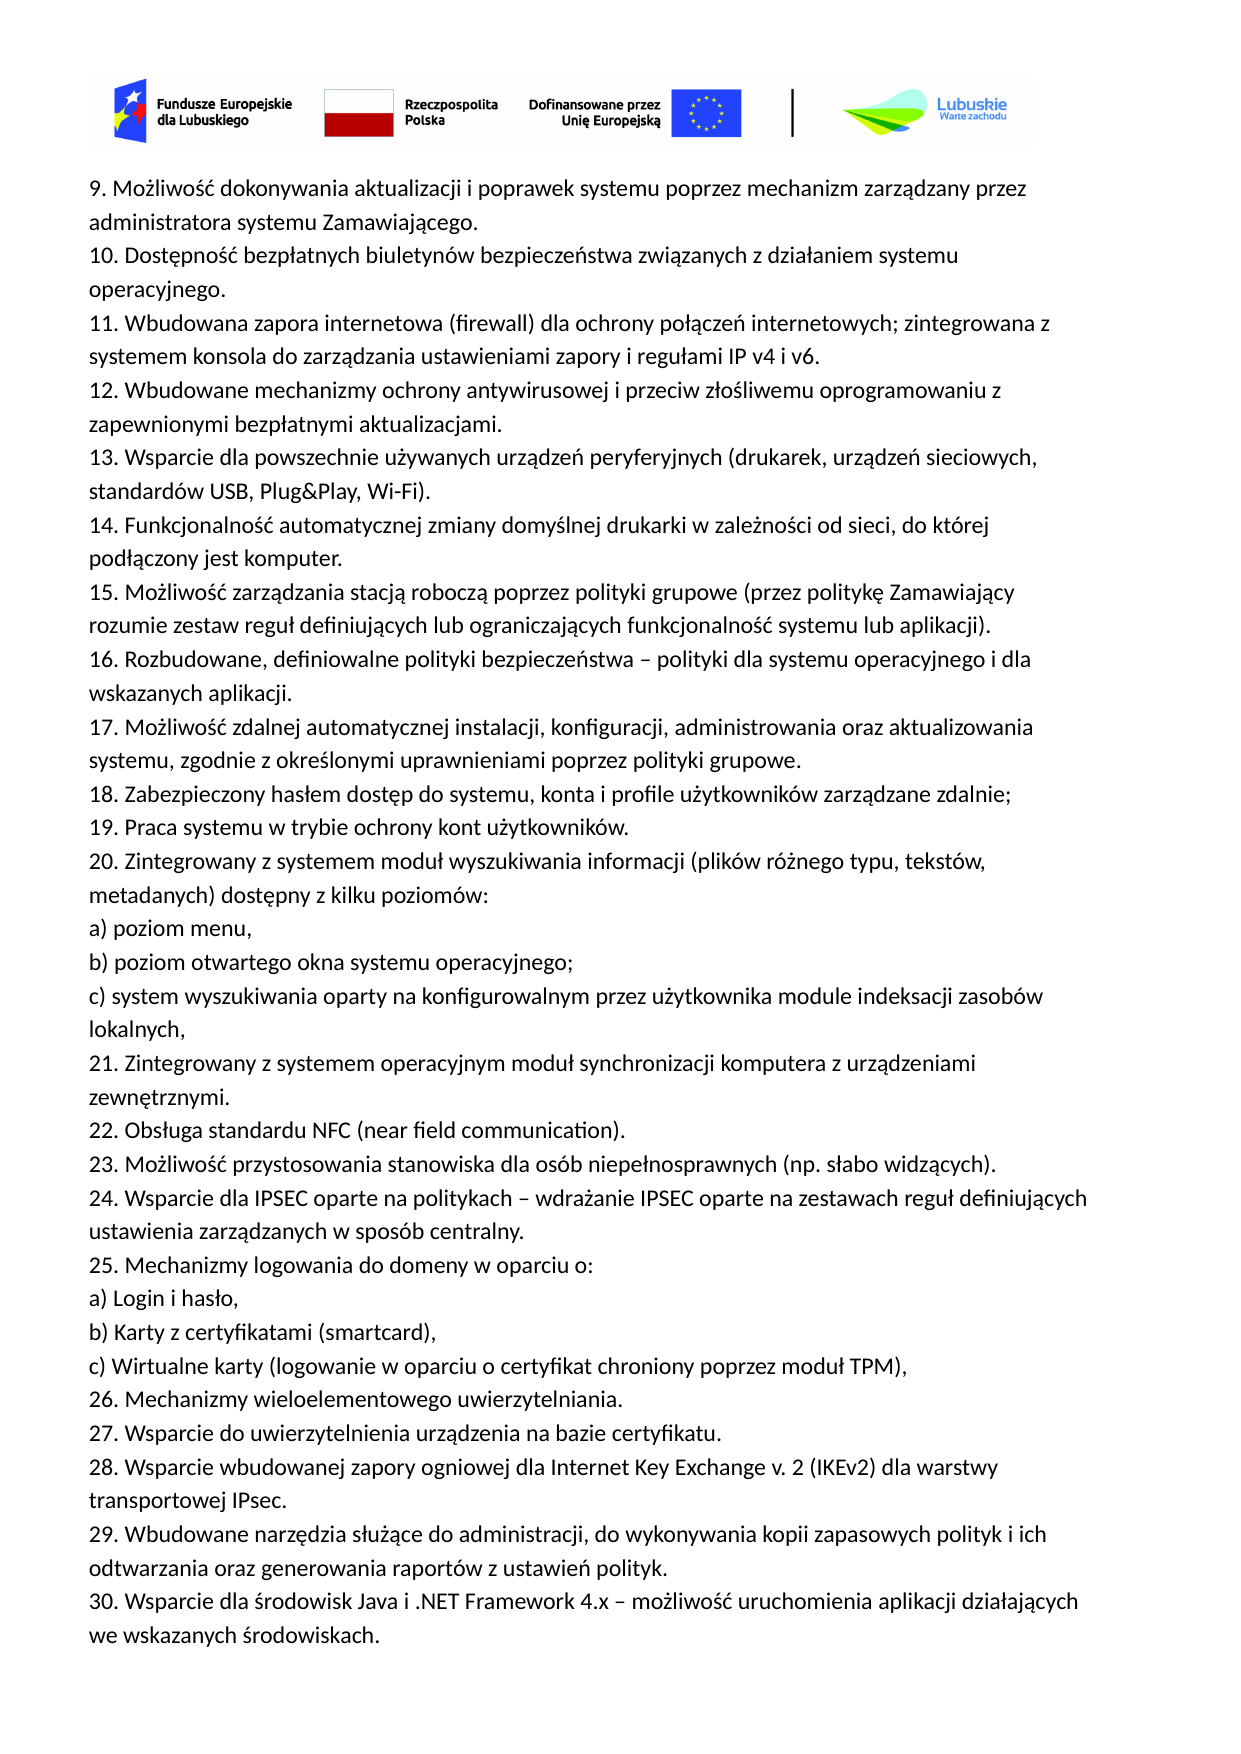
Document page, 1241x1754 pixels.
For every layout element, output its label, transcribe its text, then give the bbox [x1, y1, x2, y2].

text 15. Możliwość zarządzania stacją roboczą poprzez polityki grupowe (przez politykę Zamawiający rozumie zestaw reguł definiujących lub ograniczających funkcjonalność systemu lub aplikacji). [89, 577, 1092, 640]
text 10. Dostępność bezpłatnych biuletynów bezpieczeństwa związanych z działaniem systemu operacyjnego. [89, 241, 1092, 303]
text 30. Wsparcie dla środowisk Java i .NET Framework 4.x – możliwość uruchomienia aplikacji działających we wskazanych środowiskach. [89, 1586, 1092, 1649]
text 25. Mechanizmy logowania do domeny w oparciu o: [89, 1250, 1092, 1279]
text 11. Wbudowana zapora internetowa (firewall) dla ochrony połączeń internetowych; zintegrowana z systemem konsola do zarządzania ustawieniami zapory i regułami IP v4 i v6. [89, 308, 1092, 371]
text b) poziom otwartego okna systemu operacyjnego; [89, 947, 1092, 976]
text c) system wyszukiwania oparty na konfigurowalnym przez użytkownika module indeksacji zasobów lokalnych, [89, 981, 1092, 1044]
text a) poziom menu, [89, 913, 1092, 943]
text 18. Zabezpieczony hasłem dostęp do systemu, konta i profile użytkowników zarządzane zdalnie; [89, 779, 1092, 808]
picture [88, 73, 1034, 150]
text 12. Wbudowane mechanizmy ochrony antywirusowej i przeciw złośliwemu oprogramowaniu z zapewnionymi bezpłatnymi aktualizacjami. [89, 375, 1092, 438]
text 17. Możliwość zdalnej automatycznej instalacji, konfiguracji, administrowania oraz aktualizowania systemu, zgodnie z określonymi uprawnieniami poprzez polityki grupowe. [89, 712, 1092, 774]
text 14. Funkcjonalność automatycznej zmiany domyślnej drukarki w zależności od sieci, do której podłączony jest komputer. [89, 510, 1092, 573]
text b) Karty z certyfikatami (smartcard), [89, 1317, 1092, 1346]
text 24. Wsparcie dla IPSEC oparte na politykach – wdrażanie IPSEC oparte na zestawach reguł definiujących ustawienia zarządzanych w sposób centralny. [89, 1183, 1092, 1246]
text 19. Praca systemu w trybie ochrony kont użytkowników. [89, 812, 1092, 842]
text 29. Wbudowane narzędzia służące do administracji, do wykonywania kopii zapasowych polityk i ich odtwarzania oraz generowania raportów z ustawień polityk. [89, 1519, 1092, 1582]
text a) Login i hasło, [89, 1283, 1092, 1313]
text 9. Możliwość dokonywania aktualizacji i poprawek systemu poprzez mechanizm zarządzany przez administratora systemu Zamawiającego. [89, 173, 1092, 236]
text 28. Wsparcie wbudowanej zapory ogniowej dla Internet Key Exchange v. 2 (IKEv2) dla warstwy transportowej IPsec. [89, 1452, 1092, 1515]
text 20. Zintegrowany z systemem moduł wyszukiwania informacji (plików różnego typu, tekstów, metadanych) dostępny z kilku poziomów: [89, 846, 1092, 909]
text 22. Obsługa standardu NFC (near field communication). [89, 1115, 1092, 1144]
text 27. Wsparcie do uwierzytelnienia urządzenia na bazie certyfikatu. [89, 1418, 1092, 1447]
text c) Wirtualne karty (logowanie w oparciu o certyfikat chroniony poprzez moduł TPM), [89, 1351, 1092, 1380]
text 26. Mechanizmy wieloelementowego uwierzytelniania. [89, 1384, 1092, 1414]
text 13. Wsparcie dla powszechnie używanych urządzeń peryferyjnych (drukarek, urządzeń sieciowych, standardów USB, Plug&Play, Wi-Fi). [89, 442, 1092, 505]
text 16. Rozbudowane, definiowalne polityki bezpieczeństwa – polityki dla systemu operacyjnego i dla wskazanych aplikacji. [89, 644, 1092, 707]
text 21. Zintegrowany z systemem operacyjnym moduł synchronizacji komputera z urządzeniami zewnętrznymi. [89, 1048, 1092, 1111]
text 23. Możliwość przystosowania stanowiska dla osób niepełnosprawnych (np. słabo widzących). [89, 1149, 1092, 1178]
